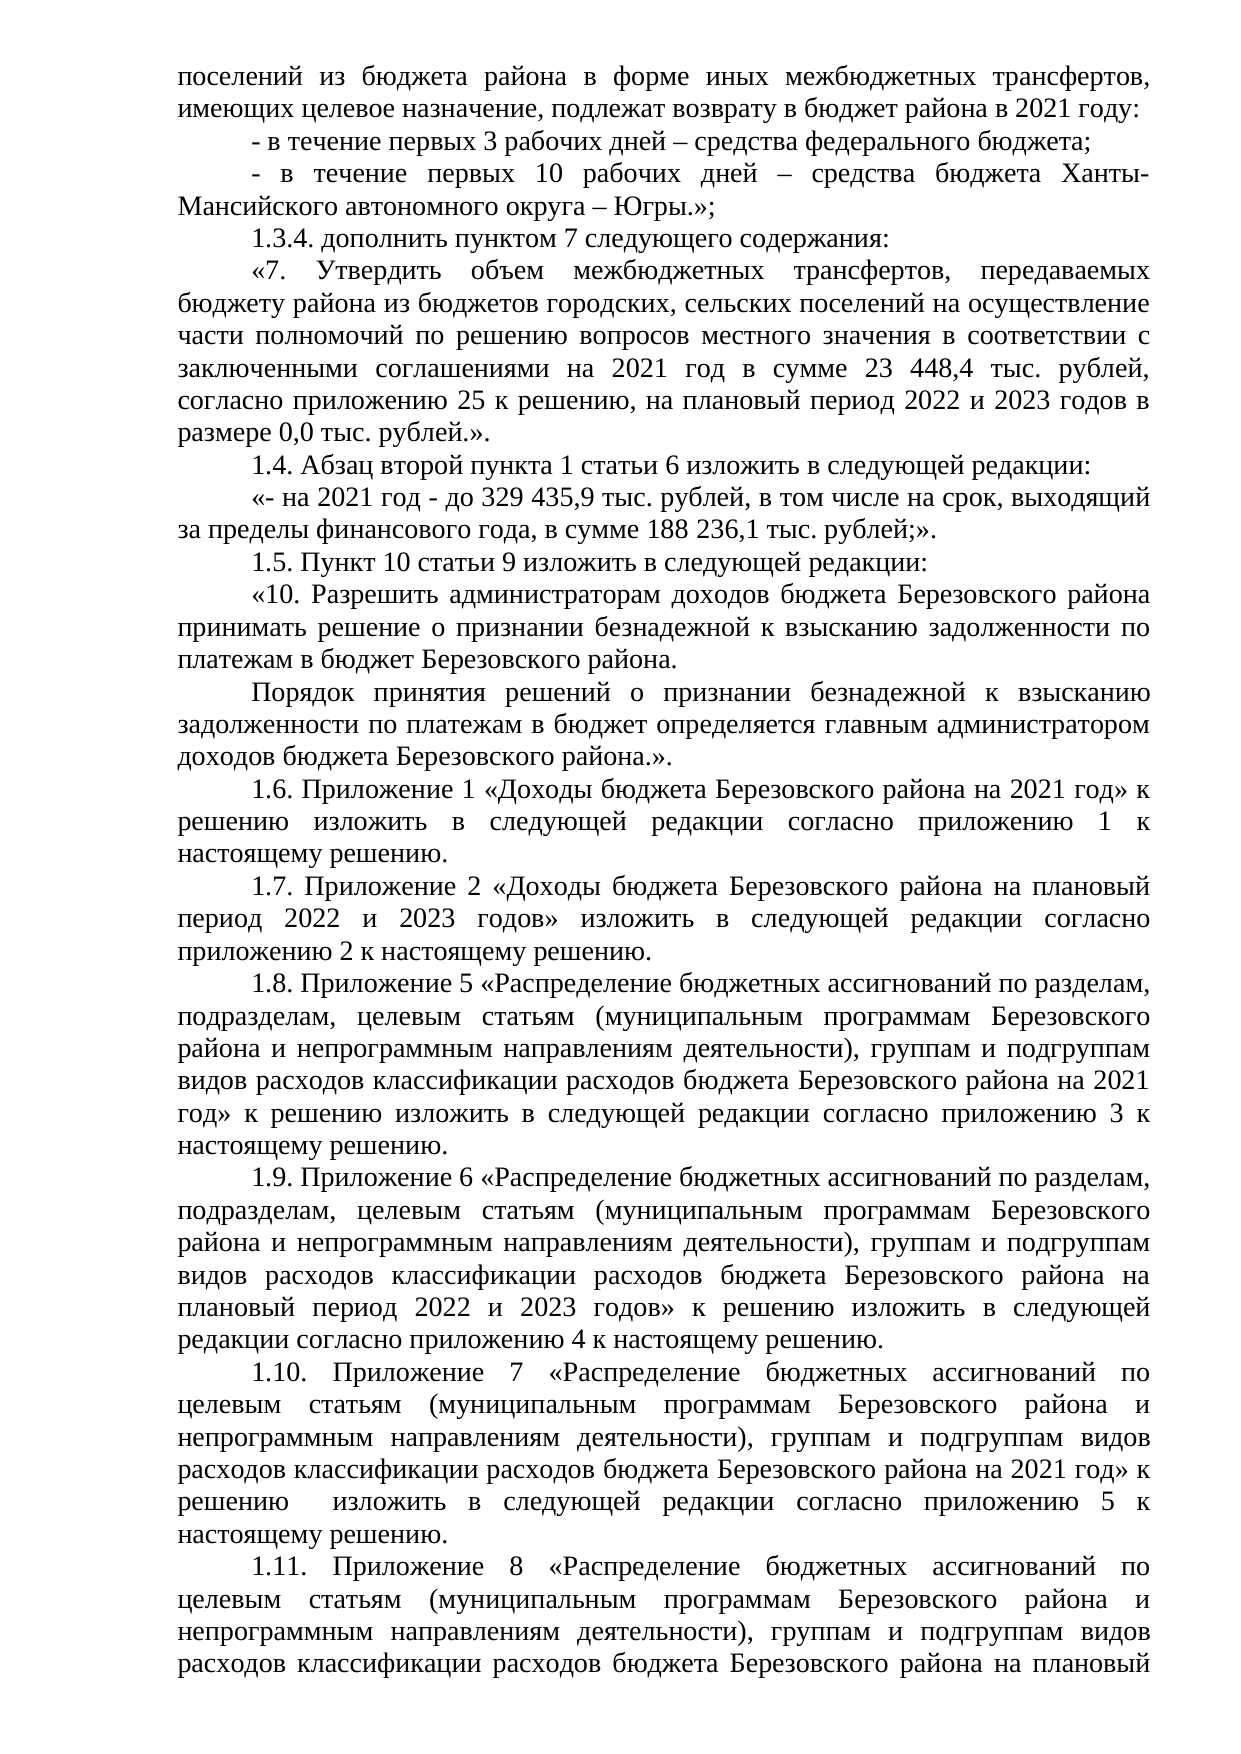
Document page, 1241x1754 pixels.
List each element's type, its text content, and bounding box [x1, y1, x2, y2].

text 1.4. Абзац второй пункта 1 статьи 6 изложить в следующей редакции: [177, 448, 1152, 480]
text 1.9. Приложение 6 «Распределение бюджетных ассигнований по разделам, подразделам, целевым статьям (муниципальным программам Березовского района и непрограммным направлениям деятельности), группам и подгруппам видов расходов классификации расходов бюджета Березовского района на плановый период 2022 и 2023 годов» к решению изложить в следующей редакции согласно приложению 4 к настоящему решению. [177, 1161, 1152, 1355]
text 1.10. Приложение 7 «Распределение бюджетных ассигнований по целевым статьям (муниципальным программам Березовского района и непрограммным направлениям деятельности), группам и подгруппам видов расходов классификации расходов бюджета Березовского района на 2021 год» к решению изложить в следующей редакции согласно приложению 5 к настоящему решению. [177, 1355, 1152, 1549]
text - в течение первых 3 рабочих дней – средства федерального бюджета; [177, 124, 1152, 156]
text Порядок принятия решений о признании безнадежной к взысканию задолженности по платежам в бюджет определяется главным администратором доходов бюджета Березовского района.». [177, 674, 1152, 772]
text 1.7. Приложение 2 «Доходы бюджета Березовского района на плановый период 2022 и 2023 годов» изложить в следующей редакции согласно приложению 2 к настоящему решению. [177, 869, 1152, 966]
text 1.3.4. дополнить пунктом 7 следующего содержания: [177, 221, 1152, 253]
text - в течение первых 10 рабочих дней – средства бюджета Ханты-Мансийского автономного округа – Югры.»; [177, 156, 1152, 221]
text «10. Разрешить администраторам доходов бюджета Березовского района принимать решение о признании безнадежной к взысканию задолженности по платежам в бюджет Березовского района. [177, 577, 1152, 674]
text 1.6. Приложение 1 «Доходы бюджета Березовского района на 2021 год» к решению изложить в следующей редакции согласно приложению 1 к настоящему решению. [177, 772, 1152, 869]
text «- на 2021 год - до 329 435,9 тыс. рублей, в том числе на срок, выходящий за пределы финансового года, в сумме 188 236,1 тыс. рублей;». [177, 480, 1152, 545]
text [177, 1549, 1152, 1679]
text «7. Утвердить объем межбюджетных трансфертов, передаваемых бюджету района из бюджетов городских, сельских поселений на осуществление части полномочий по решению вопросов местного значения в соответствии с заключенными соглашениями на 2021 год в сумме 23 448,4 тыс. рублей, согласно приложению 25 к решению, на плановый период 2022 и 2023 годов в размере 0,0 тыс. рублей.». [177, 253, 1152, 448]
text 1.8. Приложение 5 «Распределение бюджетных ассигнований по разделам, подразделам, целевым статьям (муниципальным программам Березовского района и непрограммным направлениям деятельности), группам и подгруппам видов расходов классификации расходов бюджета Березовского района на 2021 год» к решению изложить в следующей редакции согласно приложению 3 к настоящему решению. [177, 966, 1152, 1161]
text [177, 59, 1152, 124]
text 1.5. Пункт 10 статьи 9 изложить в следующей редакции: [177, 545, 1152, 577]
